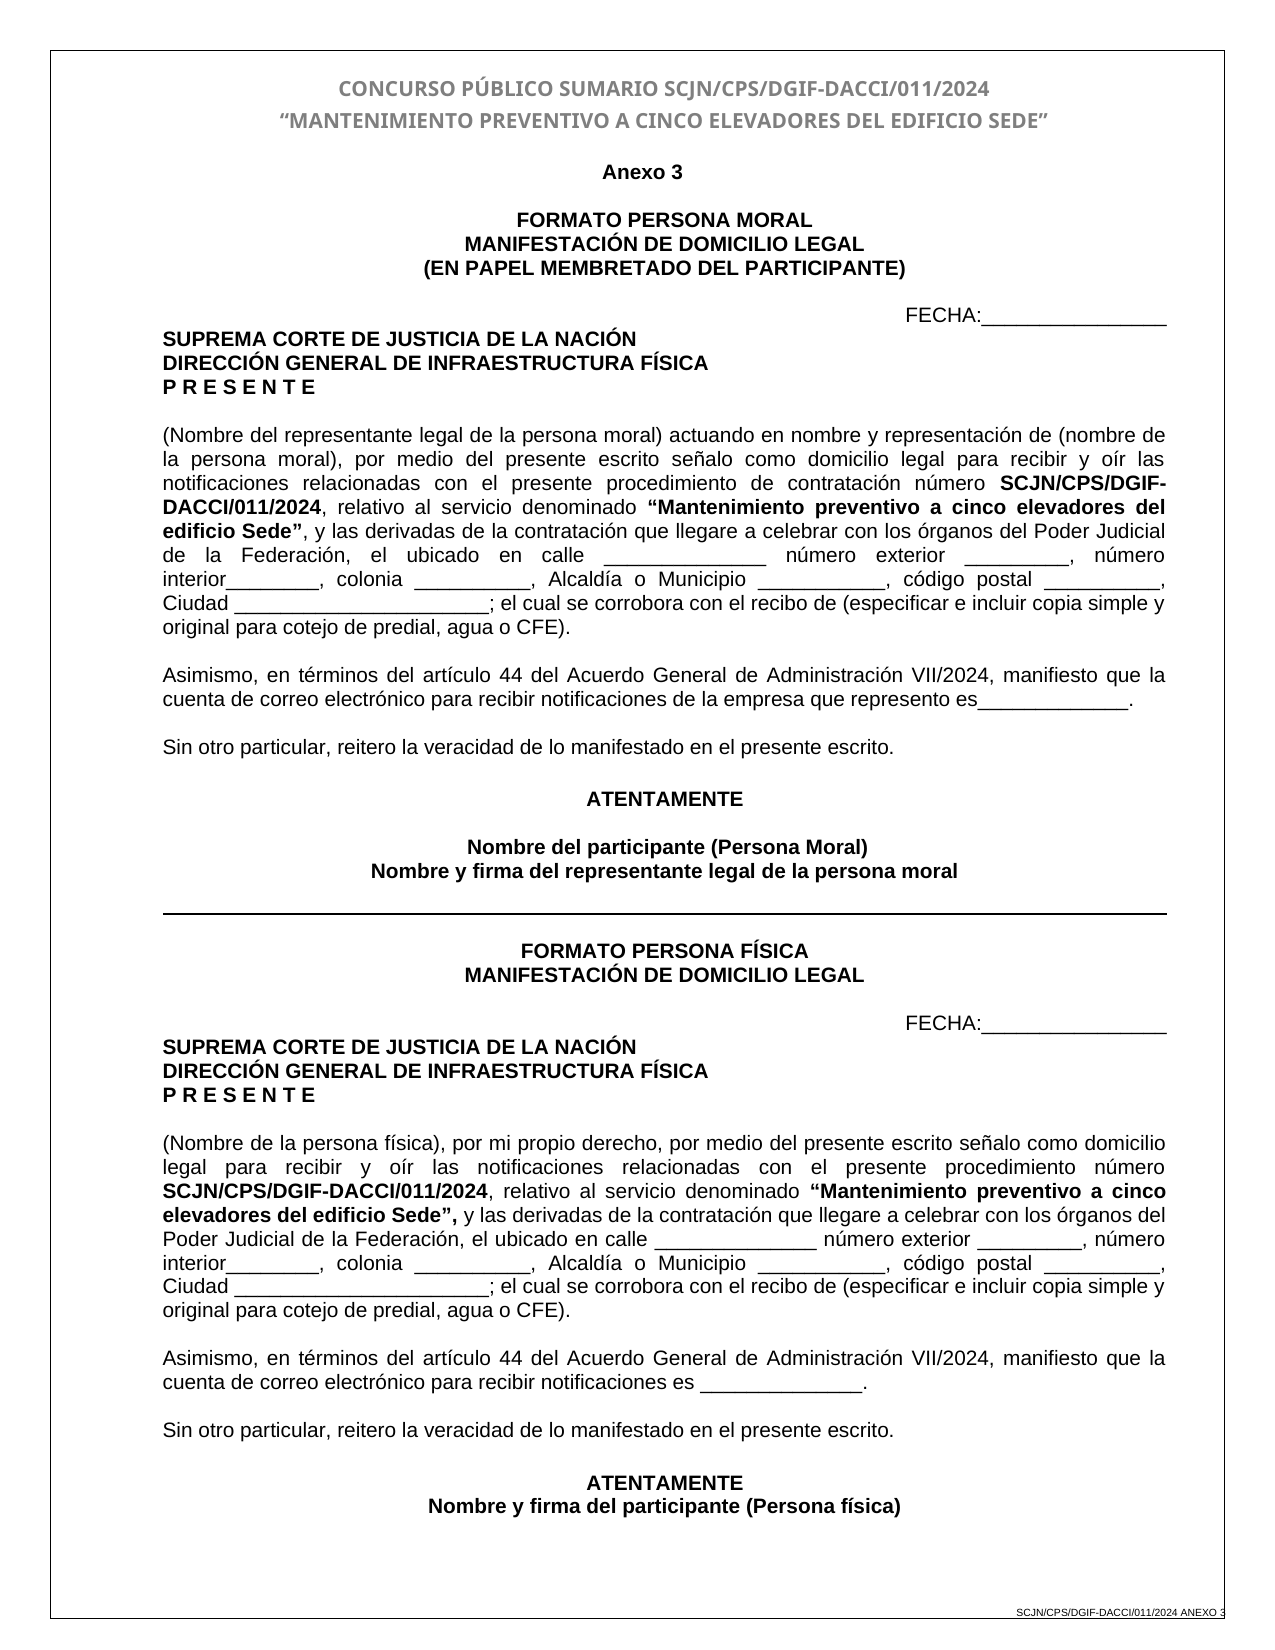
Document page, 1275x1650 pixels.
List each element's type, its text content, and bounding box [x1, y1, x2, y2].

text Nombre del participante (Persona Moral) [162, 835, 1167, 859]
text Anexo 3 [118, 159, 1167, 183]
text MANIFESTACIÓN DE DOMICILIO LEGAL [162, 231, 1167, 255]
text MANIFESTACIÓN DE DOMICILIO LEGAL [162, 963, 1167, 987]
text ATENTAMENTE [162, 1470, 1167, 1494]
text Asimismo, en términos del artículo 44 del Acuerdo General de Administración VII/2024, manifiesto que la cuenta de correo electrónico para recibir notificaciones es ______________. [162, 1346, 1167, 1394]
text Asimismo, en términos del artículo 44 del Acuerdo General de Administración VII/2024, manifiesto que la cuenta de correo electrónico para recibir notificaciones de la empresa que represento es_____________. [162, 663, 1167, 711]
text P R E S E N T E [162, 1083, 1167, 1107]
text FORMATO PERSONA FÍSICA [162, 939, 1167, 963]
text FORMATO PERSONA MORAL [162, 207, 1167, 231]
text DIRECCIÓN GENERAL DE INFRAESTRUCTURA FÍSICA [162, 1059, 1167, 1083]
text SUPREMA CORTE DE JUSTICIA DE LA NACIÓN [162, 327, 1167, 351]
text Sin otro particular, reitero la veracidad de lo manifestado en el presente escrito. [162, 734, 1167, 758]
text (Nombre del representante legal de la persona moral) actuando en nombre y representación de (nombre de la persona moral), por medio del presente escrito señalo como domicilio legal para recibir y oír las notificaciones relacionadas con el presente procedimiento de contratación número SCJN/CPS/DGIF-DACCI/011/2024, relativo al servicio denominado “Mantenimiento preventivo a cinco elevadores del edificio Sede”, y las derivadas de la contratación que llegare a celebrar con los órganos del Poder Judicial de la Federación, el ubicado en calle ______________ número exterior _________, número interior________, colonia __________, Alcaldía o Municipio ___________, código postal __________, Ciudad ______________________; el cual se corrobora con el recibo de (especificar e incluir copia simple y original para cotejo de predial, agua o CFE). [162, 423, 1167, 639]
text (Nombre de la persona física), por mi propio derecho, por medio del presente escrito señalo como domicilio legal para recibir y oír las notificaciones relacionadas con el presente procedimiento número SCJN/CPS/DGIF-DACCI/011/2024, relativo al servicio denominado “Mantenimiento preventivo a cinco elevadores del edificio Sede”, y las derivadas de la contratación que llegare a celebrar con los órganos del Poder Judicial de la Federación, el ubicado en calle ______________ número exterior _________, número interior________, colonia __________, Alcaldía o Municipio ___________, código postal __________, Ciudad ______________________; el cual se corrobora con el recibo de (especificar e incluir copia simple y original para cotejo de predial, agua o CFE). [162, 1131, 1167, 1322]
text SUPREMA CORTE DE JUSTICIA DE LA NACIÓN [162, 1035, 1167, 1059]
text FECHA:________________ [162, 1011, 1167, 1035]
text ATENTAMENTE [162, 787, 1167, 811]
text Nombre y firma del participante (Persona física) [162, 1494, 1167, 1518]
text (EN PAPEL MEMBRETADO DEL PARTICIPANTE) [162, 255, 1167, 279]
text FECHA:________________ [162, 303, 1167, 327]
text Sin otro particular, reitero la veracidad de lo manifestado en el presente escrito. [162, 1418, 1167, 1442]
text P R E S E N T E [162, 375, 1167, 399]
text DIRECCIÓN GENERAL DE INFRAESTRUCTURA FÍSICA [162, 351, 1167, 375]
text Nombre y firma del representante legal de la persona moral [162, 859, 1167, 883]
